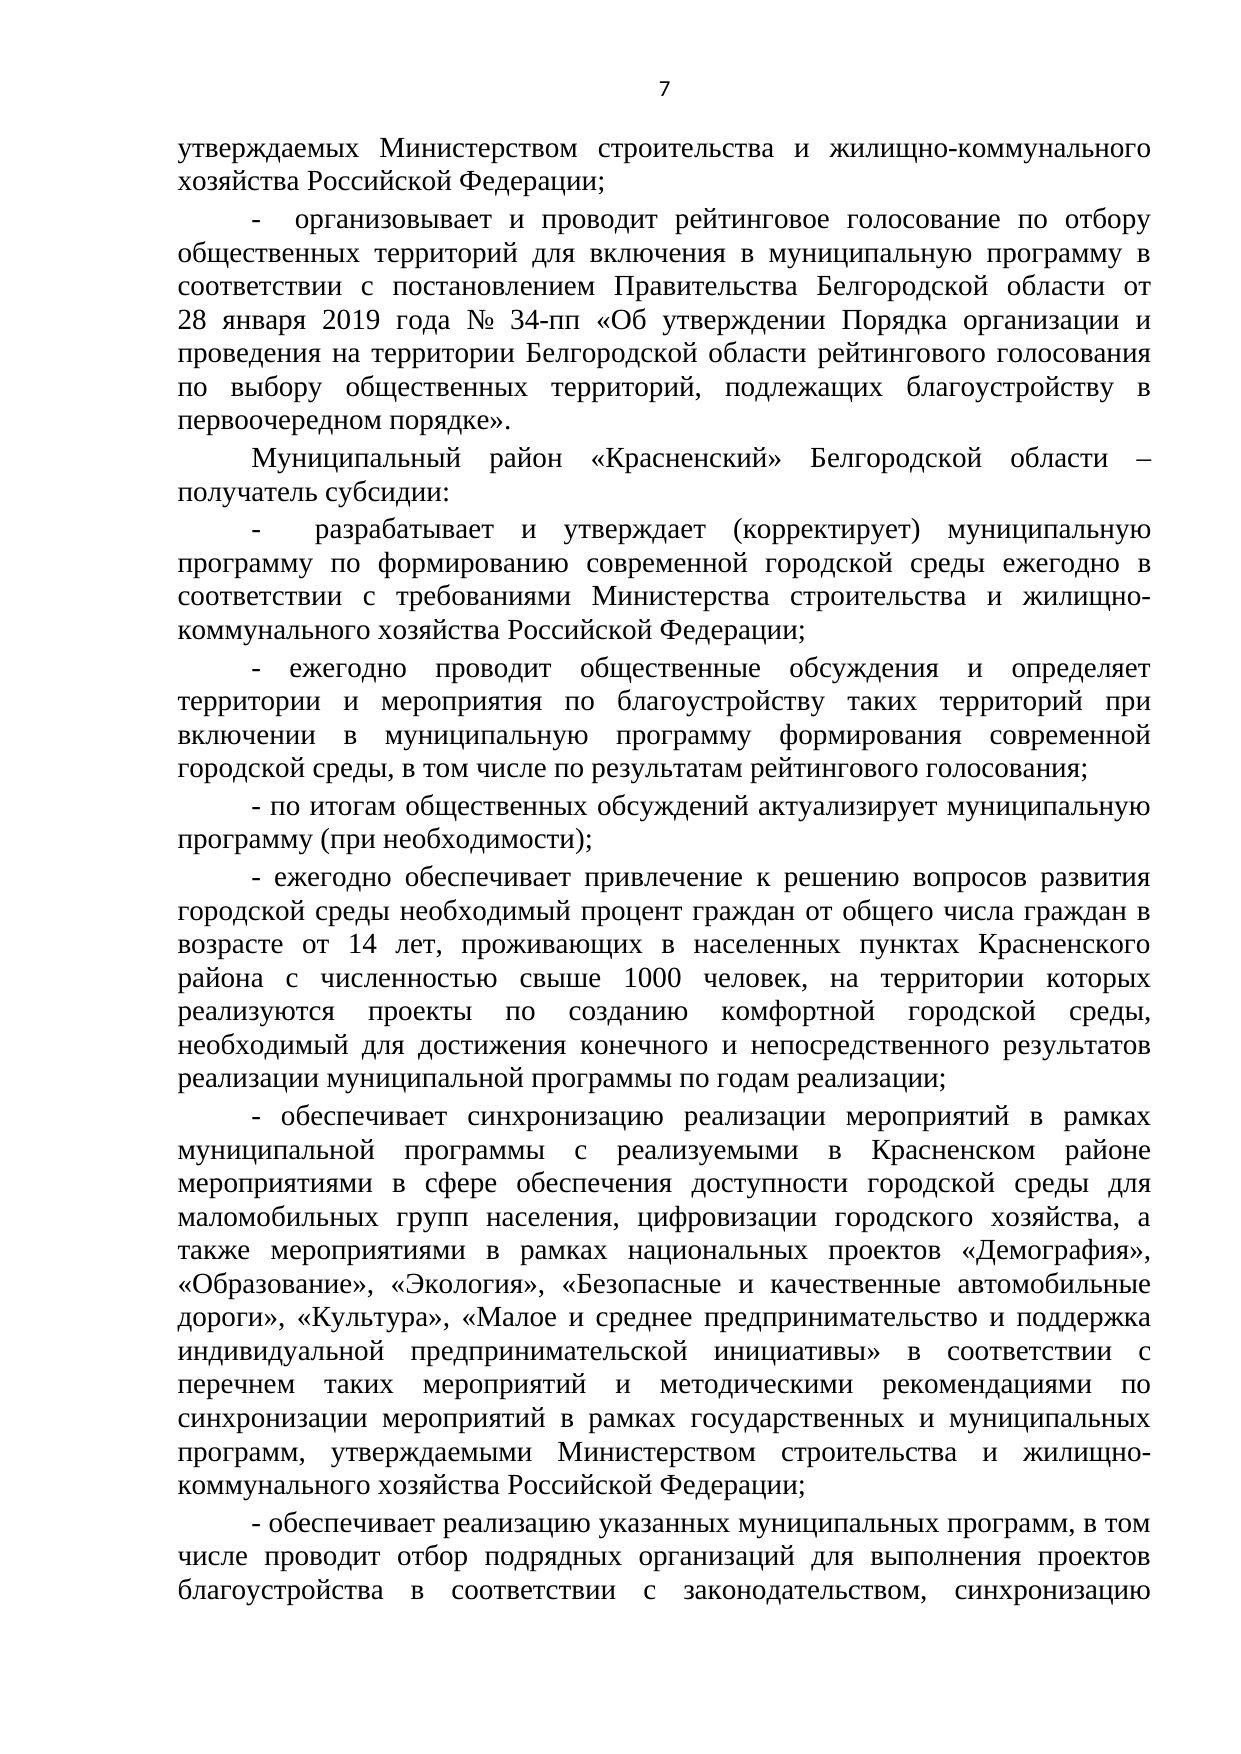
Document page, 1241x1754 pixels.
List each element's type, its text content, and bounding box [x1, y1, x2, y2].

text - по итогам общественных обсуждений актуализирует муниципальную программу (при необходимости); [177, 788, 1152, 855]
text Муниципальный район «Красненский» Белгородской области – получатель субсидии: [177, 440, 1152, 507]
text - ежегодно обеспечивает привлечение к решению вопросов развития городской среды необходимый процент граждан от общего числа граждан в возрасте от 14 лет, проживающих в населенных пунктах Красненского района с численностью свыше 1000 человек, на территории которых реализуются проекты по созданию комфортной городской среды, необходимый для достижения конечного и непосредственного результатов реализации муниципальной программы по годам реализации; [177, 859, 1152, 1094]
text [177, 130, 1152, 197]
text - ежегодно проводит общественные обсуждения и определяет территории и мероприятия по благоустройству таких территорий при включении в муниципальную программу формирования современной городской среды, в том числе по результатам рейтингового голосования; [177, 650, 1152, 784]
text - обеспечивает синхронизацию реализации мероприятий в рамках муниципальной программы с реализуемыми в Красненском районе мероприятиями в сфере обеспечения доступности городской среды для маломобильных групп населения, цифровизации городского хозяйства, а также мероприятиями в рамках национальных проектов «Демография», «Образование», «Экология», «Безопасные и качественные автомобильные дороги», «Культура», «Малое и среднее предпринимательство и поддержка индивидуальной предпринимательской инициативы» в соответствии с перечнем таких мероприятий и методическими рекомендациями по синхронизации мероприятий в рамках государственных и муниципальных программ, утверждаемыми Министерством строительства и жилищно-коммунального хозяйства Российской Федерации; [177, 1098, 1152, 1501]
text - разрабатывает и утверждает (корректирует) муниципальную программу по формированию современной городской среды ежегодно в соответствии с требованиями Министерства строительства и жилищно-коммунального хозяйства Российской Федерации; [177, 511, 1152, 646]
text - организовывает и проводит рейтинговое голосование по отбору общественных территорий для включения в муниципальную программу в соответствии с постановлением Правительства Белгородской области от 28 января 2019 года № 34-пп «Об утверждении Порядка организации и проведения на территории Белгородской области рейтингового голосования по выбору общественных территорий, подлежащих благоустройству в первоочередном порядке». [177, 201, 1152, 436]
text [177, 1505, 1152, 1606]
